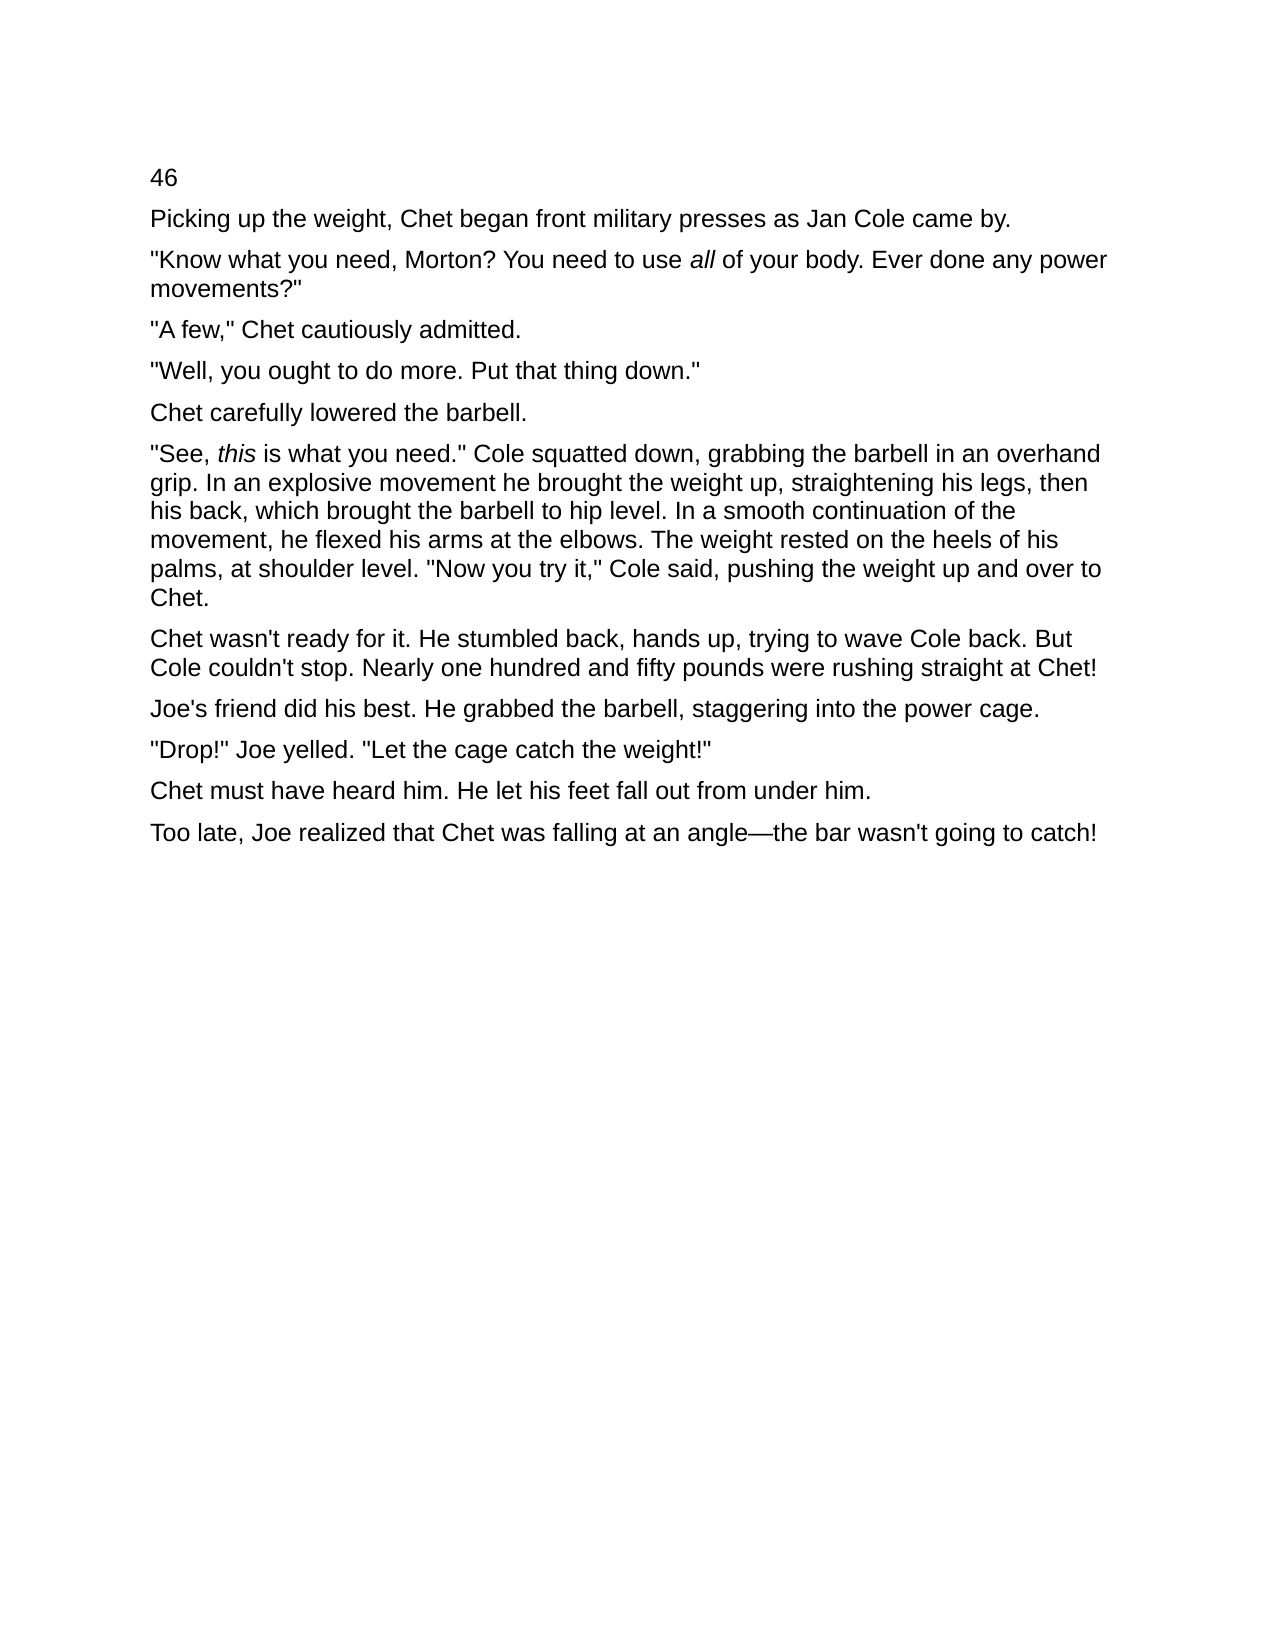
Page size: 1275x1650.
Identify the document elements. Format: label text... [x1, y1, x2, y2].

text 46 [150, 162, 1125, 191]
text "Well, you ought to do more. Put that thing down." [150, 356, 1125, 385]
text Chet carefully lowered the barbell. [150, 397, 1125, 426]
text "Drop!" Joe yelled. "Let the cage catch the weight!" [150, 735, 1125, 764]
text Chet wasn't ready for it. He stumbled back, hands up, trying to wave Cole back. But Cole couldn't stop. Nearly one hundred and fifty pounds were rushing straight at Chet! [150, 624, 1125, 681]
text "Know what you need, Morton? You need to use all of your body. Ever done any power movements?" [150, 245, 1125, 302]
text "A few," Chet cautiously admitted. [150, 315, 1125, 344]
text "See, this is what you need." Cole squatted down, grabbing the barbell in an overhand grip. In an explosive movement he brought the weight up, straightening his legs, then his back, which brought the barbell to hip level. In a smooth continuation of the movement, he flexed his arms at the elbows. The weight rested on the heels of his palms, at shoulder level. "Now you try it," Cole said, pushing the weight up and over to Chet. [150, 439, 1125, 611]
text Too late, Joe realized that Chet was falling at an angle—the bar wasn't going to catch! [150, 817, 1125, 846]
text Joe's friend did his best. He grabbed the barbell, staggering into the power cage. [150, 694, 1125, 722]
text Picking up the weight, Chet began front military presses as Jan Cole came by. [150, 204, 1125, 232]
text Chet must have heard him. He let his feet fall out from under him. [150, 776, 1125, 805]
